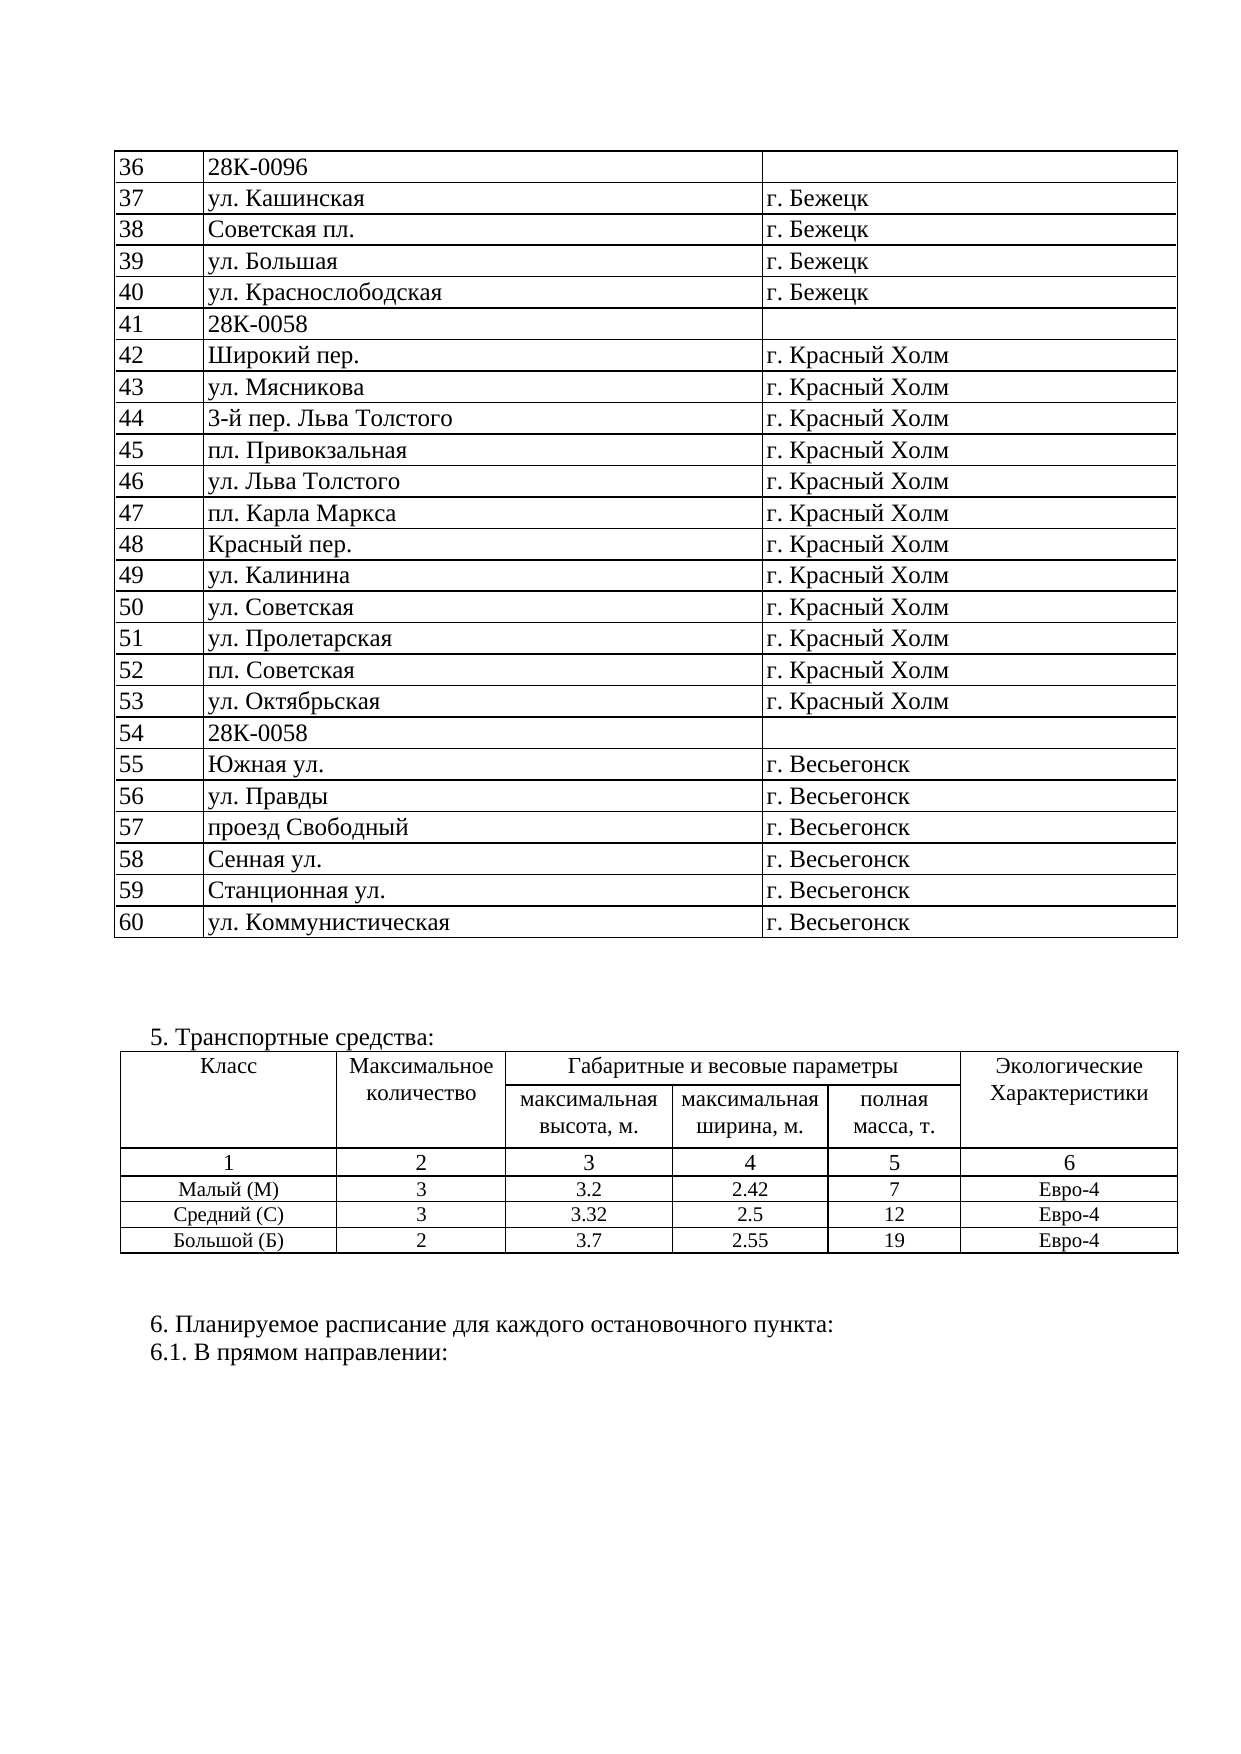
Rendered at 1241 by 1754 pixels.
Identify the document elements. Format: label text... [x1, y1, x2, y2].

table_cell ул. Советская [204, 592, 762, 622]
table_cell Евро-4 [961, 1177, 1177, 1201]
table_cell 7 [829, 1177, 960, 1201]
table_cell 47 [115, 497, 203, 527]
table_cell 3.32 [506, 1202, 672, 1226]
table_cell ул. Большая [204, 246, 762, 276]
table_cell 3.7 [506, 1228, 672, 1252]
table_cell 38 [115, 214, 203, 244]
table_cell г. Весьегонск [763, 779, 1177, 811]
table_cell максимальная высота, м. [506, 1086, 672, 1147]
table_cell ул. Мясникова [204, 372, 762, 402]
table_cell Сенная ул. [204, 844, 762, 873]
table_header Экологические Характеристики [961, 1052, 1177, 1147]
table_cell 28К-0058 [204, 718, 762, 748]
table_cell 6 [961, 1149, 1177, 1175]
table_cell 2.5 [673, 1202, 827, 1226]
table_cell Станционная ул. [204, 875, 762, 905]
table_cell Евро-4 [961, 1228, 1177, 1252]
table_cell 56 [115, 780, 203, 811]
table_cell 3 [337, 1177, 505, 1201]
table_cell г. Красный Холм [763, 339, 1177, 370]
table_cell Евро-4 [961, 1202, 1177, 1226]
table_cell 55 [115, 749, 203, 779]
table_cell пл. Карла Маркса [204, 498, 762, 527]
table_cell Широкий пер. [204, 340, 762, 370]
table_cell 2.55 [673, 1228, 827, 1252]
table_cell ул. Калинина [204, 561, 762, 590]
text 5. Транспортные средства: [150, 1022, 1090, 1051]
table_cell г. Бежецк [763, 244, 1177, 276]
table_cell Средний (С) [121, 1202, 336, 1226]
table_cell г. Красный Холм [763, 496, 1177, 527]
table_cell 19 [829, 1228, 960, 1252]
table_cell г. Красный Холм [763, 590, 1177, 622]
table_cell 60 [115, 906, 203, 936]
table_cell г. Весьегонск [763, 842, 1177, 873]
table_cell г. Красный Холм [763, 370, 1177, 402]
table_cell г. Бежецк [763, 181, 1177, 213]
table_cell 42 [115, 340, 203, 370]
table_cell максимальная ширина, м. [673, 1086, 827, 1147]
table_cell 52 [115, 654, 203, 685]
table_cell г. Красный Холм [763, 685, 1177, 716]
table_cell 39 [115, 245, 203, 276]
table_cell г. Красный Холм [763, 433, 1177, 464]
text 6. Планируемое расписание для каждого остановочного пункта: [150, 1309, 1090, 1337]
table_cell Советская пл. [204, 215, 762, 244]
table_cell г. Весьегонск [763, 748, 1177, 779]
table_cell г. Красный Холм [763, 402, 1177, 433]
text 6.1. В прямом направлении: [150, 1337, 1090, 1366]
table_cell 45 [115, 434, 203, 464]
table_cell 54 [115, 717, 203, 748]
table_cell г. Весьегонск [763, 905, 1177, 936]
table_cell 2.42 [673, 1177, 827, 1201]
table_cell г. Красный Холм [763, 465, 1177, 496]
table_header Класс [121, 1052, 336, 1147]
table_cell ул. Пролетарская [204, 623, 762, 653]
table_cell 46 [115, 466, 203, 496]
table_cell 50 [115, 591, 203, 622]
table_cell 36 [115, 152, 203, 181]
table_cell г. Красный Холм [763, 653, 1177, 685]
table_cell г. Красный Холм [763, 559, 1177, 590]
table_cell 12 [829, 1202, 960, 1226]
table_cell г. Весьегонск [763, 874, 1177, 905]
table_cell 1 [121, 1149, 336, 1175]
table_cell г. Бежецк [763, 213, 1177, 244]
table_cell ул. Коммунистическая [204, 907, 762, 936]
table_header Габаритные и весовые параметры [506, 1052, 960, 1084]
table_cell 3 [506, 1149, 672, 1175]
table_cell [763, 152, 1177, 181]
table_cell ул. Льва Толстого [204, 466, 762, 496]
table_cell ул. Краснослободская [204, 277, 762, 307]
table_cell ул. Октябрьская [204, 686, 762, 716]
table_cell 3-й пер. Льва Толстого [204, 403, 762, 433]
table_cell 58 [115, 843, 203, 873]
table_cell г. Красный Холм [763, 622, 1177, 653]
table_cell 4 [673, 1149, 827, 1175]
table_cell 43 [115, 371, 203, 402]
table_cell г. Бежецк [763, 276, 1177, 307]
table_cell 40 [115, 277, 203, 307]
table_cell ул. Правды [204, 781, 762, 811]
table_cell 37 [115, 183, 203, 213]
table_cell 28К-0096 [204, 152, 762, 181]
table_cell 48 [115, 529, 203, 559]
table_cell 3.2 [506, 1177, 672, 1201]
table_header Максимальное количество [337, 1052, 505, 1147]
table_cell г. Весьегонск [763, 811, 1177, 842]
table_cell 41 [115, 308, 203, 339]
table_cell 51 [115, 623, 203, 653]
table_cell 5 [829, 1149, 960, 1175]
table_cell 44 [115, 403, 203, 433]
table_cell пл. Советская [204, 655, 762, 685]
table_cell пл. Привокзальная [204, 435, 762, 464]
table_cell 57 [115, 812, 203, 842]
table_cell 28К-0058 [204, 309, 762, 339]
table_cell [763, 307, 1177, 339]
table_cell Большой (Б) [121, 1228, 336, 1252]
table_cell полная масса, т. [829, 1086, 960, 1147]
table_cell проезд Свободный [204, 812, 762, 842]
table_cell 49 [115, 560, 203, 590]
table_cell Малый (М) [121, 1177, 336, 1201]
table_cell 2 [337, 1149, 505, 1175]
table_cell 3 [337, 1202, 505, 1226]
table_cell Красный пер. [204, 529, 762, 559]
table_cell Южная ул. [204, 749, 762, 779]
table_cell г. Красный Холм [763, 528, 1177, 559]
table_cell ул. Кашинская [204, 183, 762, 213]
table_cell 59 [115, 875, 203, 905]
table_cell 53 [115, 686, 203, 716]
table_cell [763, 716, 1177, 748]
table_cell 2 [337, 1228, 505, 1252]
